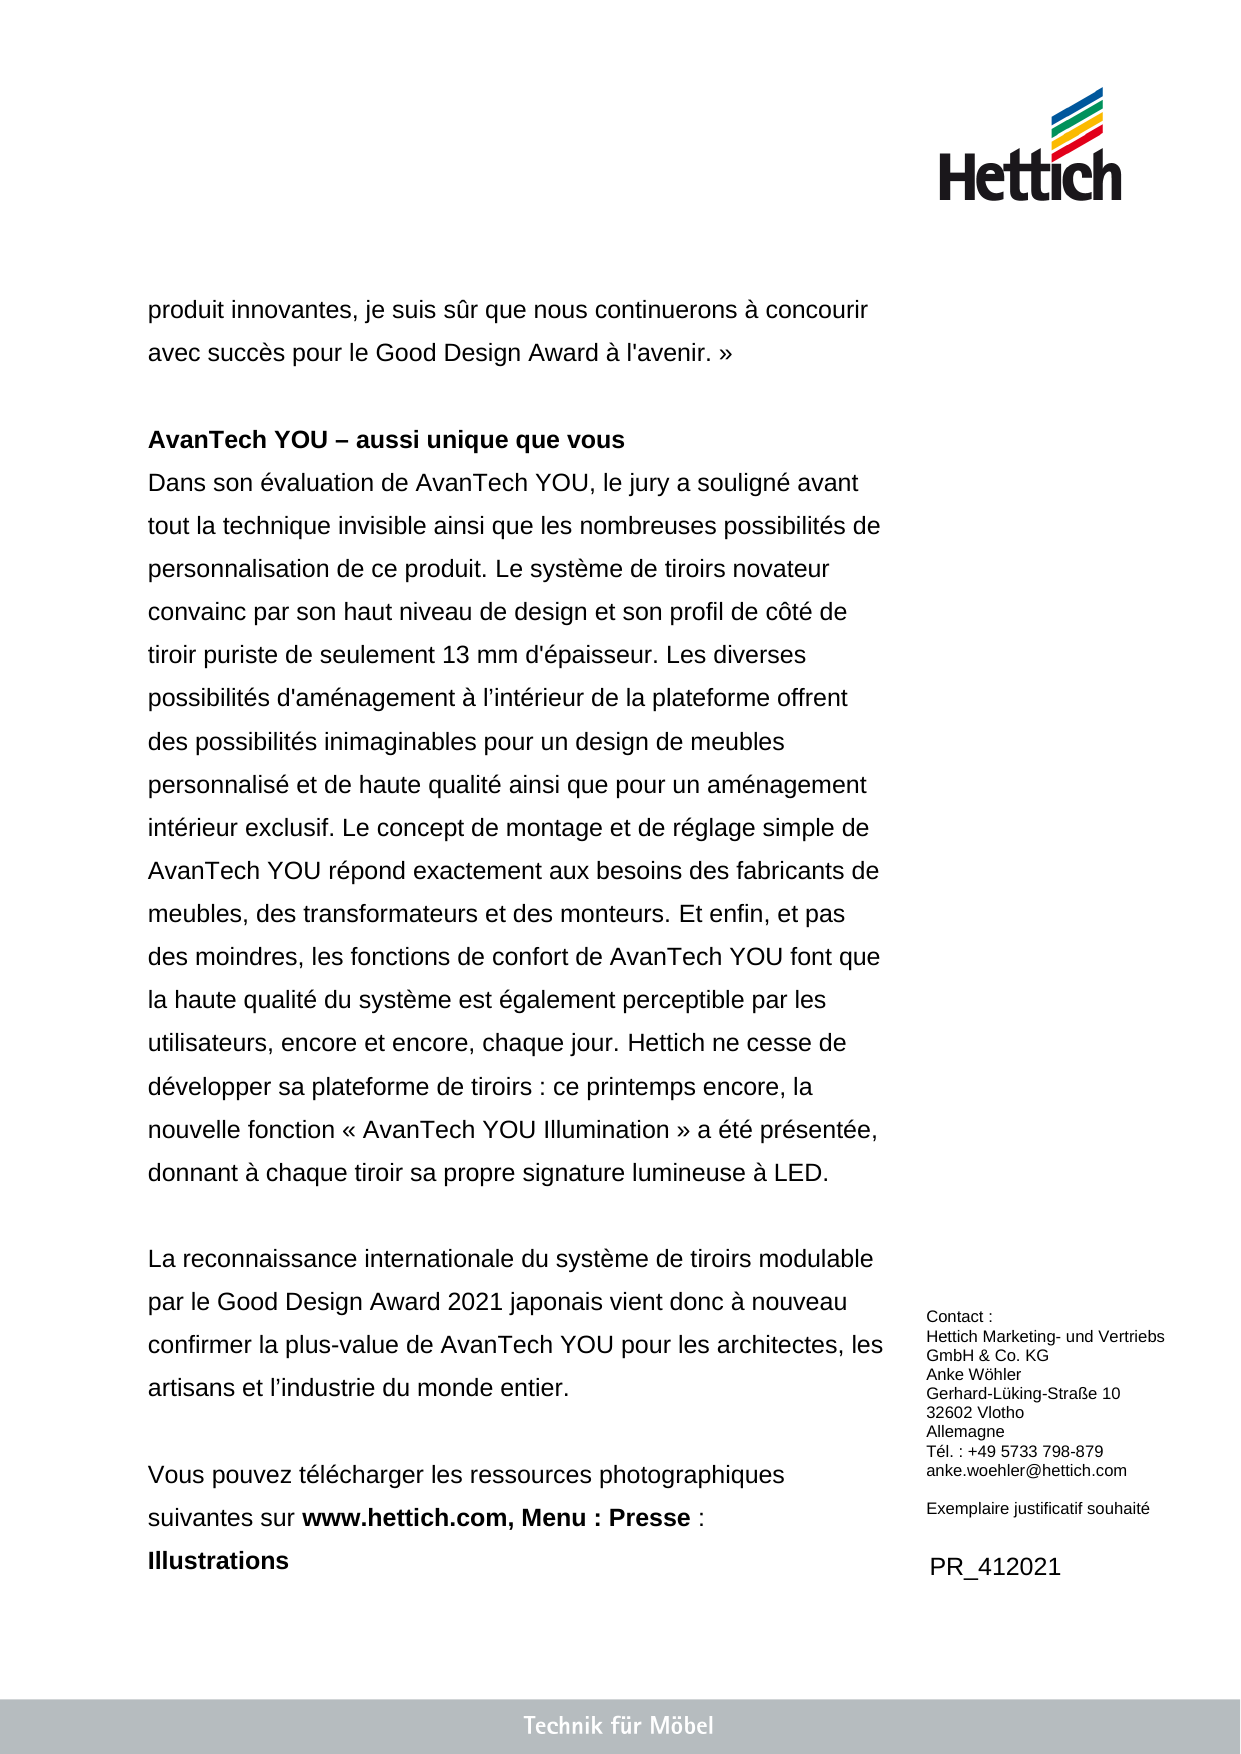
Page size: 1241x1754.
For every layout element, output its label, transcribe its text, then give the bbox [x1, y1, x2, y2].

text Dans son évaluation de AvanTech YOU, le jury a souligné avant tout la technique invisible ainsi que les nombreuses possibilités de personnalisation de ce produit. Le système de tiroirs novateur convainc par son haut niveau de design et son profil de côté de tiroir puriste de seulement 13 mm d'épaisseur. Les diverses possibilités d'aménagement à l’intérieur de la plateforme offrent des possibilités inimaginables pour un design de meubles personnalisé et de haute qualité ainsi que pour un aménagement intérieur exclusif. Le concept de montage et de réglage simple de AvanTech YOU répond exactement aux besoins des fabricants de meubles, des transformateurs et des monteurs. Et enfin, et pas des moindres, les fonctions de confort de AvanTech YOU font que la haute qualité du système est également perceptible par les utilisateurs, encore et encore, chaque jour. Hettich ne cesse de développer sa plateforme de tiroirs : ce printemps encore, la nouvelle fonction « AvanTech YOU Illumination » a été présentée, donnant à chaque tiroir sa propre signature lumineuse à LED. La reconnaissance internationale du système de tiroirs modulable par le Good Design Award 2021 japonais vient donc à nouveau confirmer la plus-value de AvanTech YOU pour les architectes, les artisans et l’industrie du monde entier. [148, 468, 886, 1402]
text Vous pouvez télécharger les ressources photographiques suivantes sur www.hettich.com, Menu : Presse : [148, 1460, 886, 1532]
picture [0, 1636, 1241, 1754]
picture [0, 6, 1241, 263]
text Illustrations [148, 1546, 886, 1575]
text AvanTech YOU – aussi unique que vous [148, 425, 886, 453]
